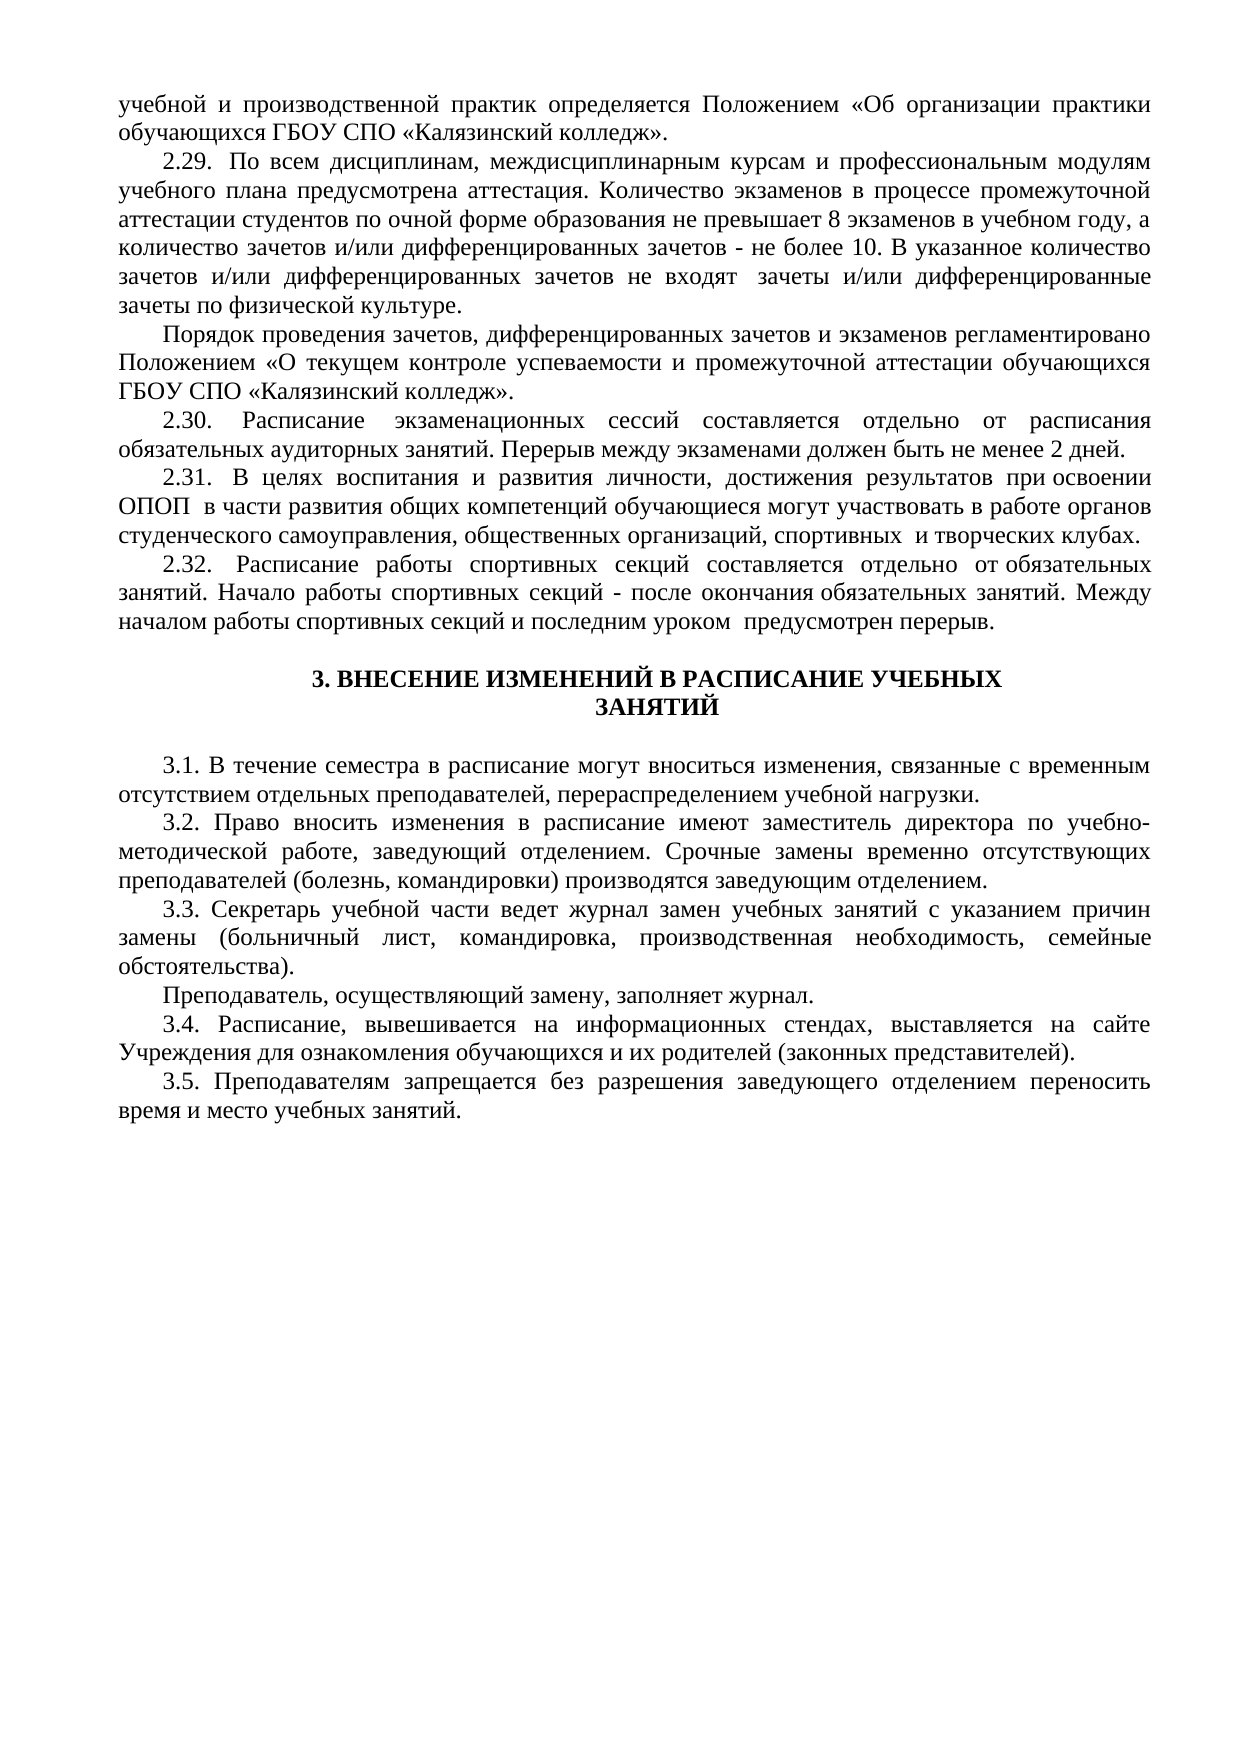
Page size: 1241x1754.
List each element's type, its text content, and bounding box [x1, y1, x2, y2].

text Преподаватель, осуществляющий замену, заполняет журнал. [118, 980, 1152, 1009]
text 2.30. Расписание экзаменационных сессий составляется отдельно от расписания обязательных аудиторных занятий. Перерыв между экзаменами должен быть не менее 2 дней. [118, 405, 1152, 462]
text 3.3. Секретарь учебной части ведет журнал замен учебных занятий с указанием причин замены (больничный лист, командировка, производственная необходимость, семейные обстоятельства). [118, 894, 1152, 980]
text 2.32. Расписание работы спортивных секций составляется отдельно от обязательных занятий. Начало работы спортивных секций - после окончания обязательных занятий. Между началом работы спортивных секций и последним уроком предусмотрен перерыв. [118, 549, 1152, 635]
text 3.1. В течение семестра в расписание могут вноситься изменения, связанные с временным отсутствием отдельных преподавателей, перераспределением учебной нагрузки. [118, 750, 1152, 807]
text 3.4. Расписание, вывешивается на информационных стендах, выставляется на сайте Учреждения для ознакомления обучающихся и их родителей (законных представителей). [118, 1009, 1152, 1066]
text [118, 89, 1152, 146]
text 2.31. В целях воспитания и развития личности, достижения результатов при освоении ОПОП в части развития общих компетенций обучающиеся могут участвовать в работе органов студенческого самоуправления, общественных организаций, спортивных и творческих клубах. [118, 462, 1152, 549]
text Порядок проведения зачетов, дифференцированных зачетов и экзаменов регламентировано Положением «О текущем контроле успеваемости и промежуточной аттестации обучающихся ГБОУ СПО «Калязинский колледж». [118, 319, 1152, 405]
text 3. ВНЕСЕНИЕ ИЗМЕНЕНИЙ В РАСПИСАНИЕ УЧЕБНЫХ [118, 664, 1152, 692]
text 3.5. Преподавателям запрещается без разрешения заведующего отделением переносить время и место учебных занятий. [118, 1066, 1152, 1124]
text ЗАНЯТИЙ [118, 692, 1152, 721]
text 2.29. По всем дисциплинам, междисциплинарным курсам и профессиональным модулям учебного плана предусмотрена аттестация. Количество экзаменов в процессе промежуточной аттестации студентов по очной форме образования не превышает 8 экзаменов в учебном году, а количество зачетов и/или дифференцированных зачетов - не более 10. В указанное количество зачетов и/или дифференцированных зачетов не входят зачеты и/или дифференцированные зачеты по физической культуре. [118, 146, 1152, 319]
text 3.2. Право вносить изменения в расписание имеют заместитель директора по учебно-методической работе, заведующий отделением. Срочные замены временно отсутствующих преподавателей (болезнь, командировки) производятся заведующим отделением. [118, 807, 1152, 894]
